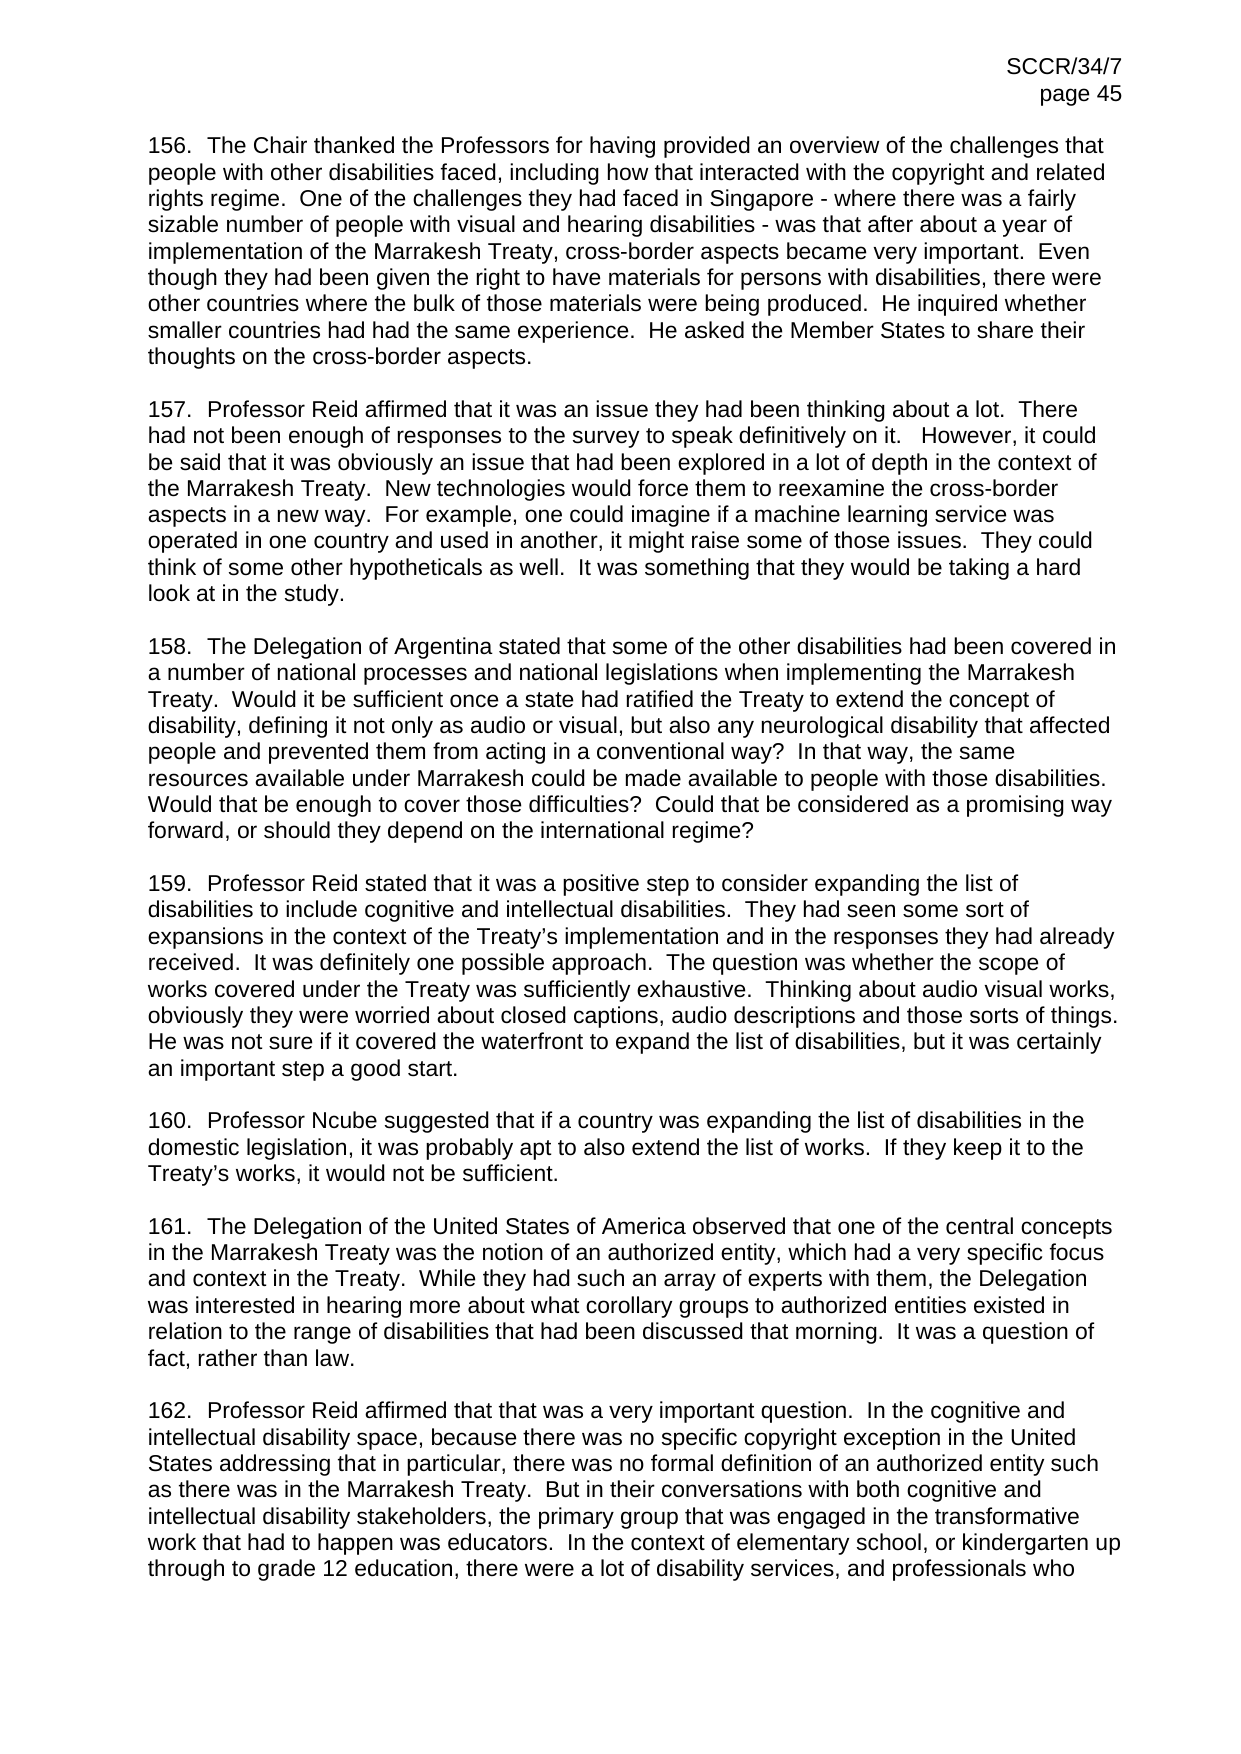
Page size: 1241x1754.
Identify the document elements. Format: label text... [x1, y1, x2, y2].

list The Chair thanked the Professors for having provided an overview of the challenges that people with other disabilities faced, including how that interacted with the copyright and related rights regime. One of the challenges they had faced in Singapore - where there was a fairly sizable number of people with visual and hearing disabilities - was that after about a year of implementation of the Marrakesh Treaty, cross-border aspects became very important. Even though they had been given the right to have materials for persons with disabilities, there were other countries where the bulk of those materials were being produced. He inquired whether smaller countries had had the same experience. He asked the Member States to share their thoughts on the cross-border aspects. [148, 132, 1122, 369]
list Professor Reid stated that it was a positive step to consider expanding the list of disabilities to include cognitive and intellectual disabilities. They had seen some sort of expansions in the context of the Treaty’s implementation and in the responses they had already received. It was definitely one possible approach. The question was whether the scope of works covered under the Treaty was sufficiently exhaustive. Thinking about audio visual works, obviously they were worried about closed captions, audio descriptions and those sorts of things. He was not sure if it covered the waterfront to expand the list of disabilities, but it was certainly an important step a good start. [148, 870, 1122, 1081]
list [148, 1397, 1122, 1582]
list Professor Ncube suggested that if a country was expanding the list of disabilities in the domestic legislation, it was probably apt to also extend the list of works. If they keep it to the Treaty’s works, it would not be sufficient. [148, 1107, 1122, 1186]
list The Delegation of Argentina stated that some of the other disabilities had been covered in a number of national processes and national legislations when implementing the Marrakesh Treaty. Would it be sufficient once a state had ratified the Treaty to extend the concept of disability, defining it not only as audio or visual, but also any neurological disability that affected people and prevented them from acting in a conventional way? In that way, the same resources available under Marrakesh could be made available to people with those disabilities. Would that be enough to cover those difficulties? Could that be considered as a promising way forward, or should they depend on the international regime? [148, 633, 1122, 844]
list Professor Reid affirmed that it was an issue they had been thinking about a lot. There had not been enough of responses to the survey to speak definitively on it. However, it could be said that it was obviously an issue that had been explored in a lot of depth in the context of the Marrakesh Treaty. New technologies would force them to reexamine the cross-border aspects in a new way. For example, one could imagine if a machine learning service was operated in one country and used in another, it might raise some of those issues. They could think of some other hypotheticals as well. It was something that they would be taking a hard look at in the study. [148, 396, 1122, 607]
list The Delegation of the United States of America observed that one of the central concepts in the Marrakesh Treaty was the notion of an authorized entity, which had a very specific focus and context in the Treaty. While they had such an array of experts with them, the Delegation was interested in hearing more about what corollary groups to authorized entities existed in relation to the range of disabilities that had been discussed that morning. It was a question of fact, rather than law. [148, 1213, 1122, 1371]
